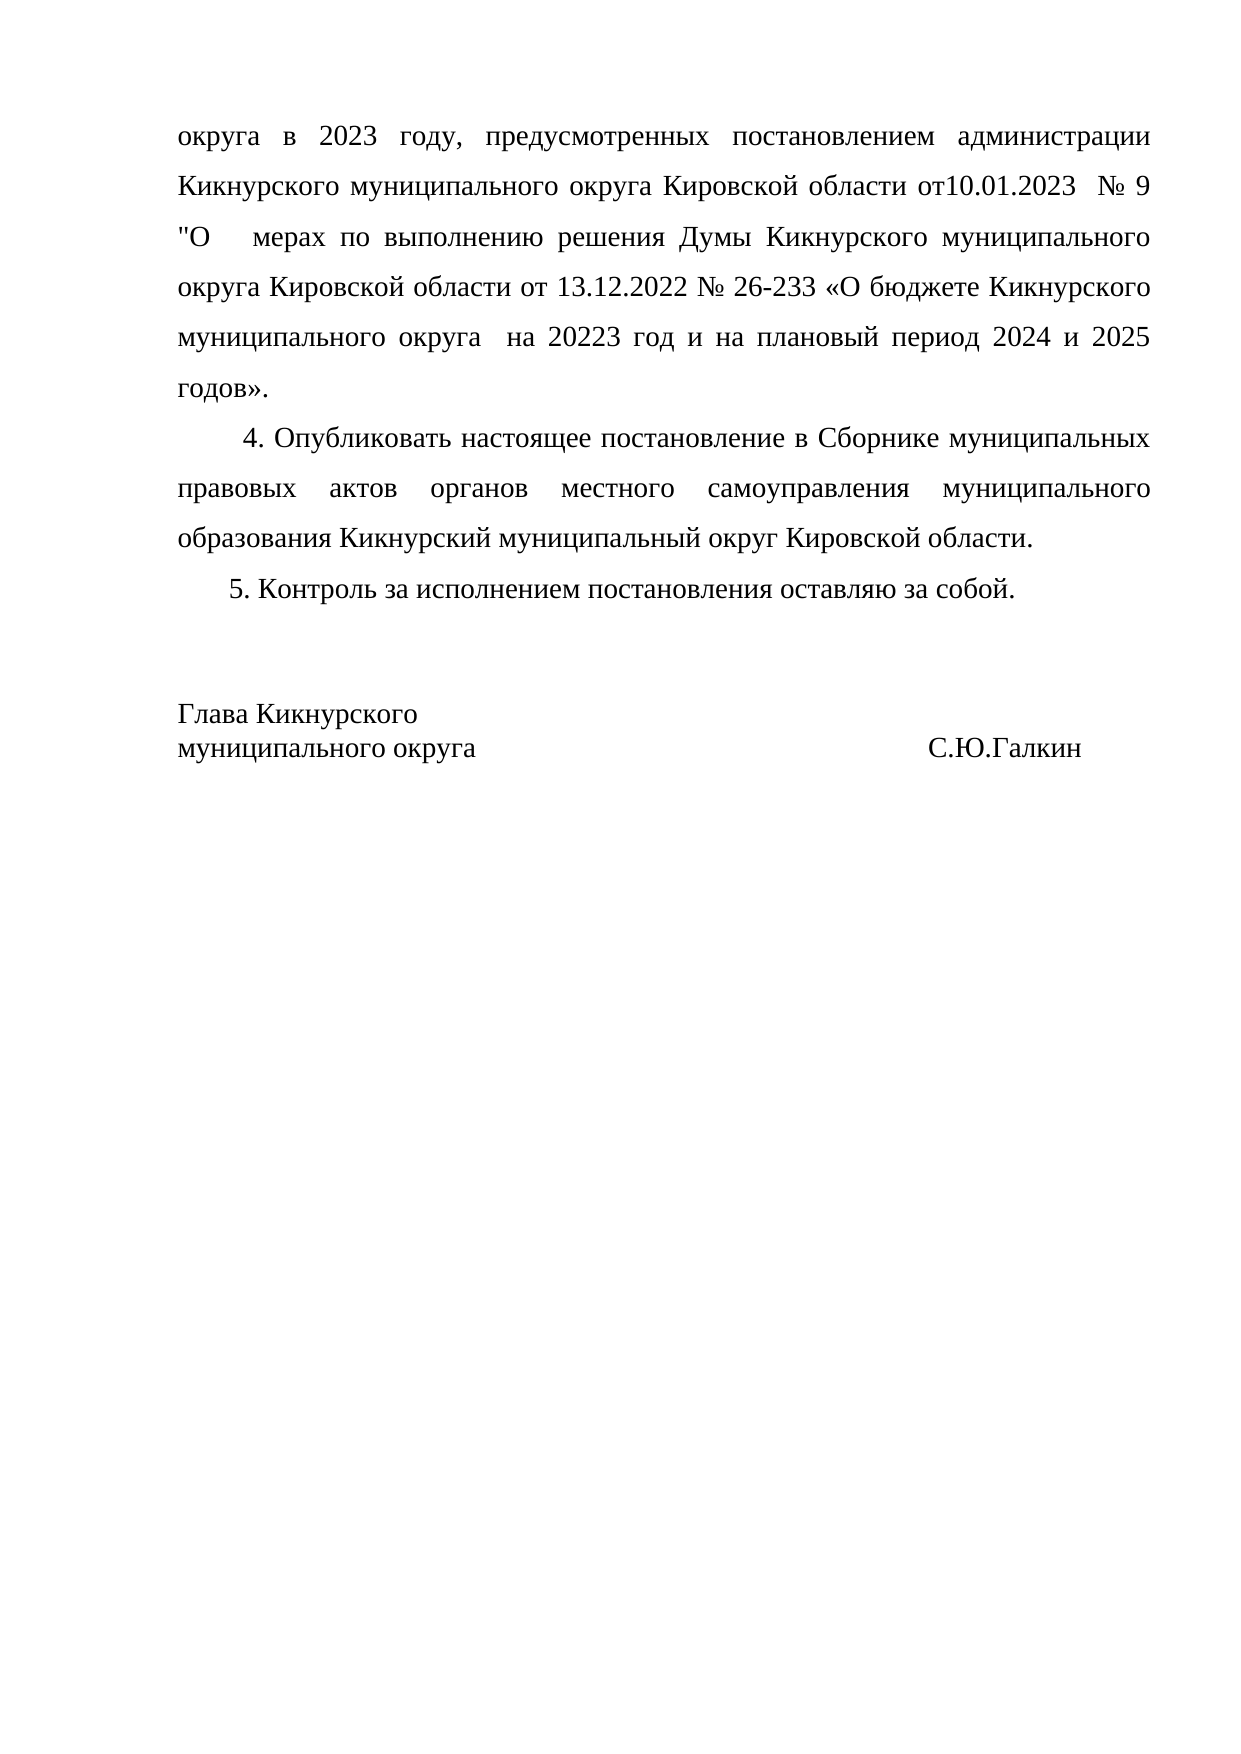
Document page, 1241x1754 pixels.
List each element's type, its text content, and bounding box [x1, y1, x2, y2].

text муниципального округа С.Ю.Галкин [177, 730, 1152, 763]
text 5. Контроль за исполнением постановления оставляю за собой. [177, 571, 1152, 604]
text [177, 118, 1152, 403]
text 4. Опубликовать настоящее постановление в Сборнике муниципальных правовых актов органов местного самоуправления муниципального образования Кикнурский муниципальный округ Кировской области. [177, 420, 1152, 554]
text Глава Кикнурского [177, 696, 1152, 730]
